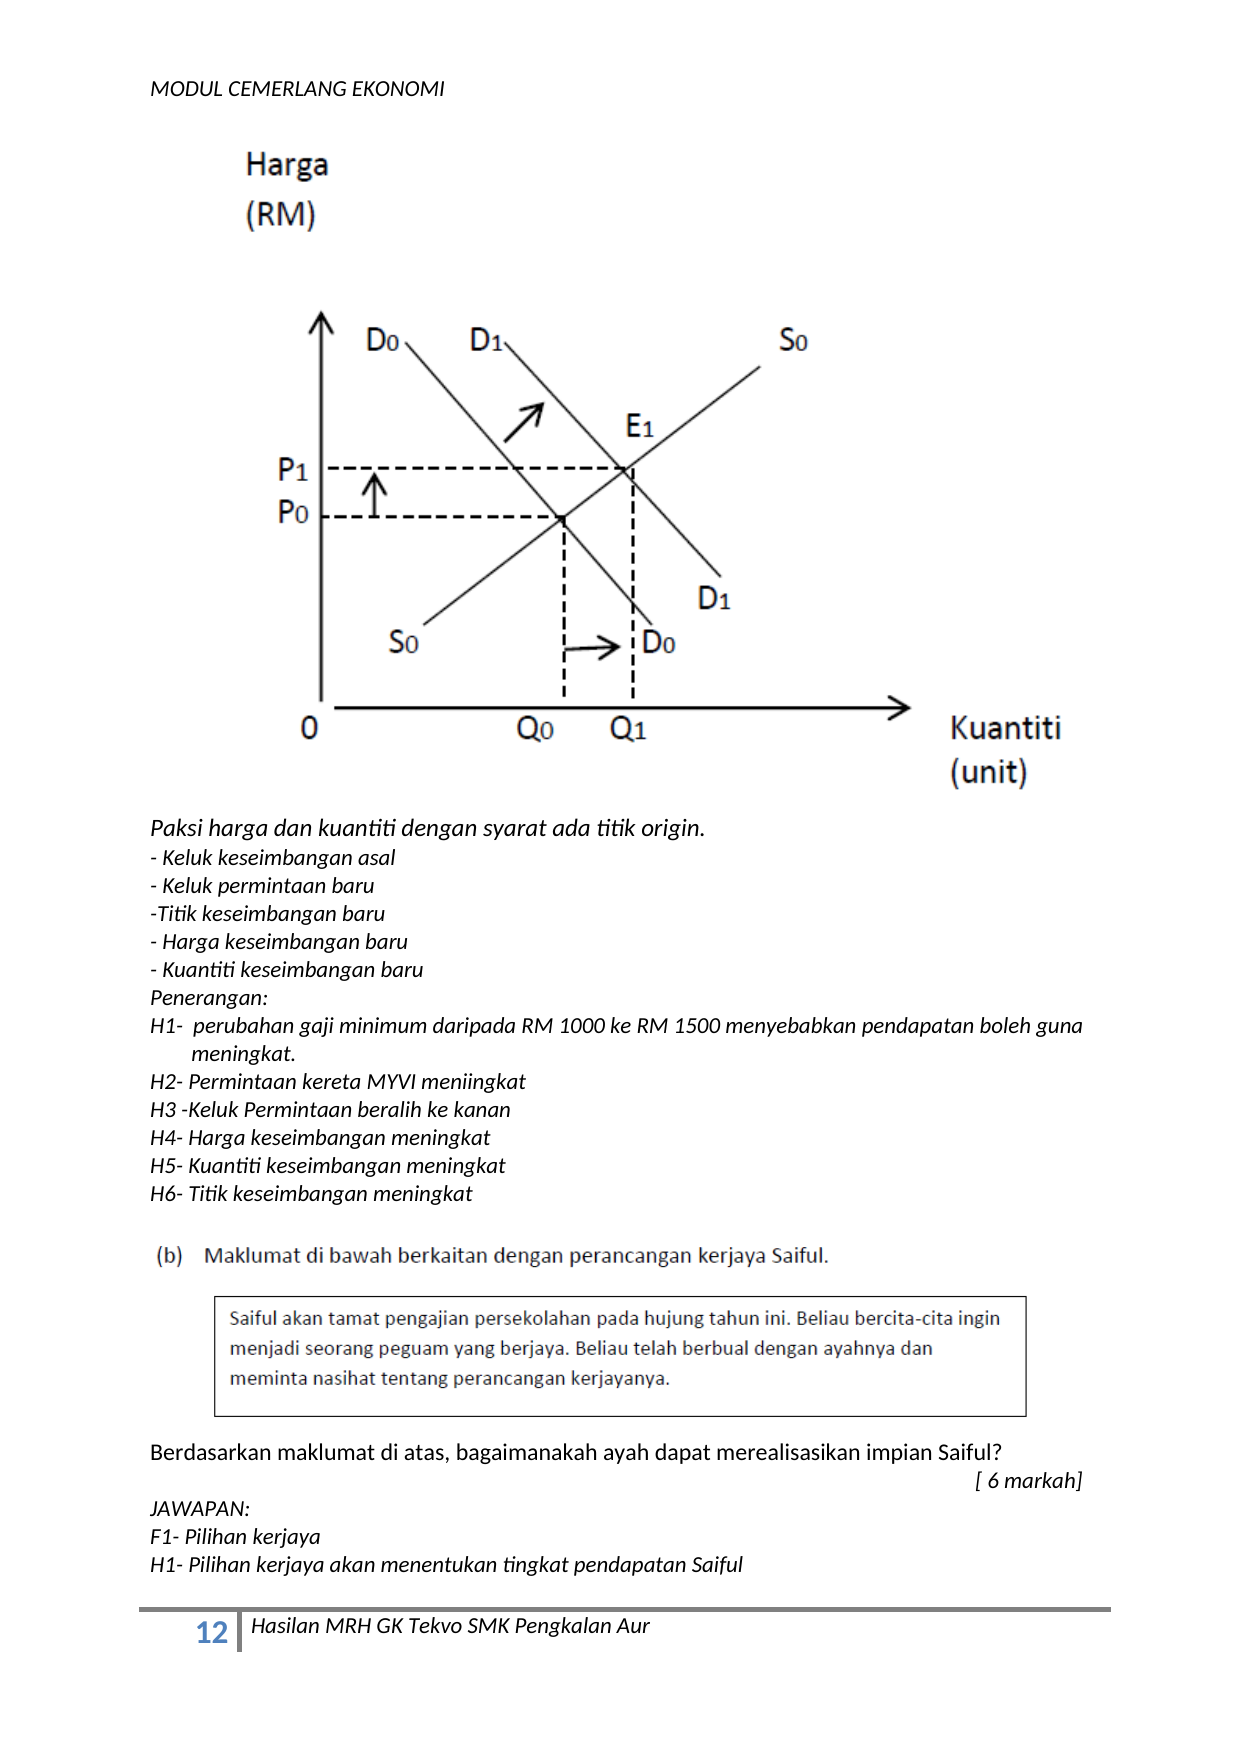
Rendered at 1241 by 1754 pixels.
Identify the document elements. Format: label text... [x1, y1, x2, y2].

text [ 6 markah] [150, 1466, 1122, 1494]
text Paksi harga dan kuantiti dengan syarat ada titik origin. [150, 813, 1122, 843]
text - Keluk permintaan baru [150, 871, 1122, 899]
text - Keluk keseimbangan asal [150, 843, 1122, 871]
text H4- Harga keseimbangan meningkat [150, 1123, 1122, 1151]
text meningkat. [150, 1039, 1122, 1067]
text - Kuantiti keseimbangan baru [150, 955, 1122, 983]
text H6- Titik keseimbangan meningkat [150, 1179, 1122, 1207]
text - Harga keseimbangan baru [150, 927, 1122, 955]
text Berdasarkan maklumat di atas, bagaimanakah ayah dapat merealisasikan impian Saiful? [150, 1437, 1122, 1466]
picture [150, 1235, 1123, 1437]
text H1- perubahan gaji minimum daripada RM 1000 ke RM 1500 menyebabkan pendapatan boleh guna [150, 1011, 1122, 1039]
text H3 -Keluk Permintaan beralih ke kanan [150, 1095, 1122, 1123]
text -Titik keseimbangan baru [150, 899, 1122, 927]
text H5- Kuantiti keseimbangan meningkat [150, 1151, 1122, 1179]
text H2- Permintaan kereta MYVI meniingkat [150, 1067, 1122, 1095]
picture [225, 150, 1101, 813]
text JAWAPAN: [150, 1494, 1122, 1522]
text Penerangan: [150, 983, 1122, 1011]
text F1- Pilihan kerjaya [150, 1522, 1122, 1550]
text H1- Pilihan kerjaya akan menentukan tingkat pendapatan Saiful [150, 1550, 1122, 1578]
